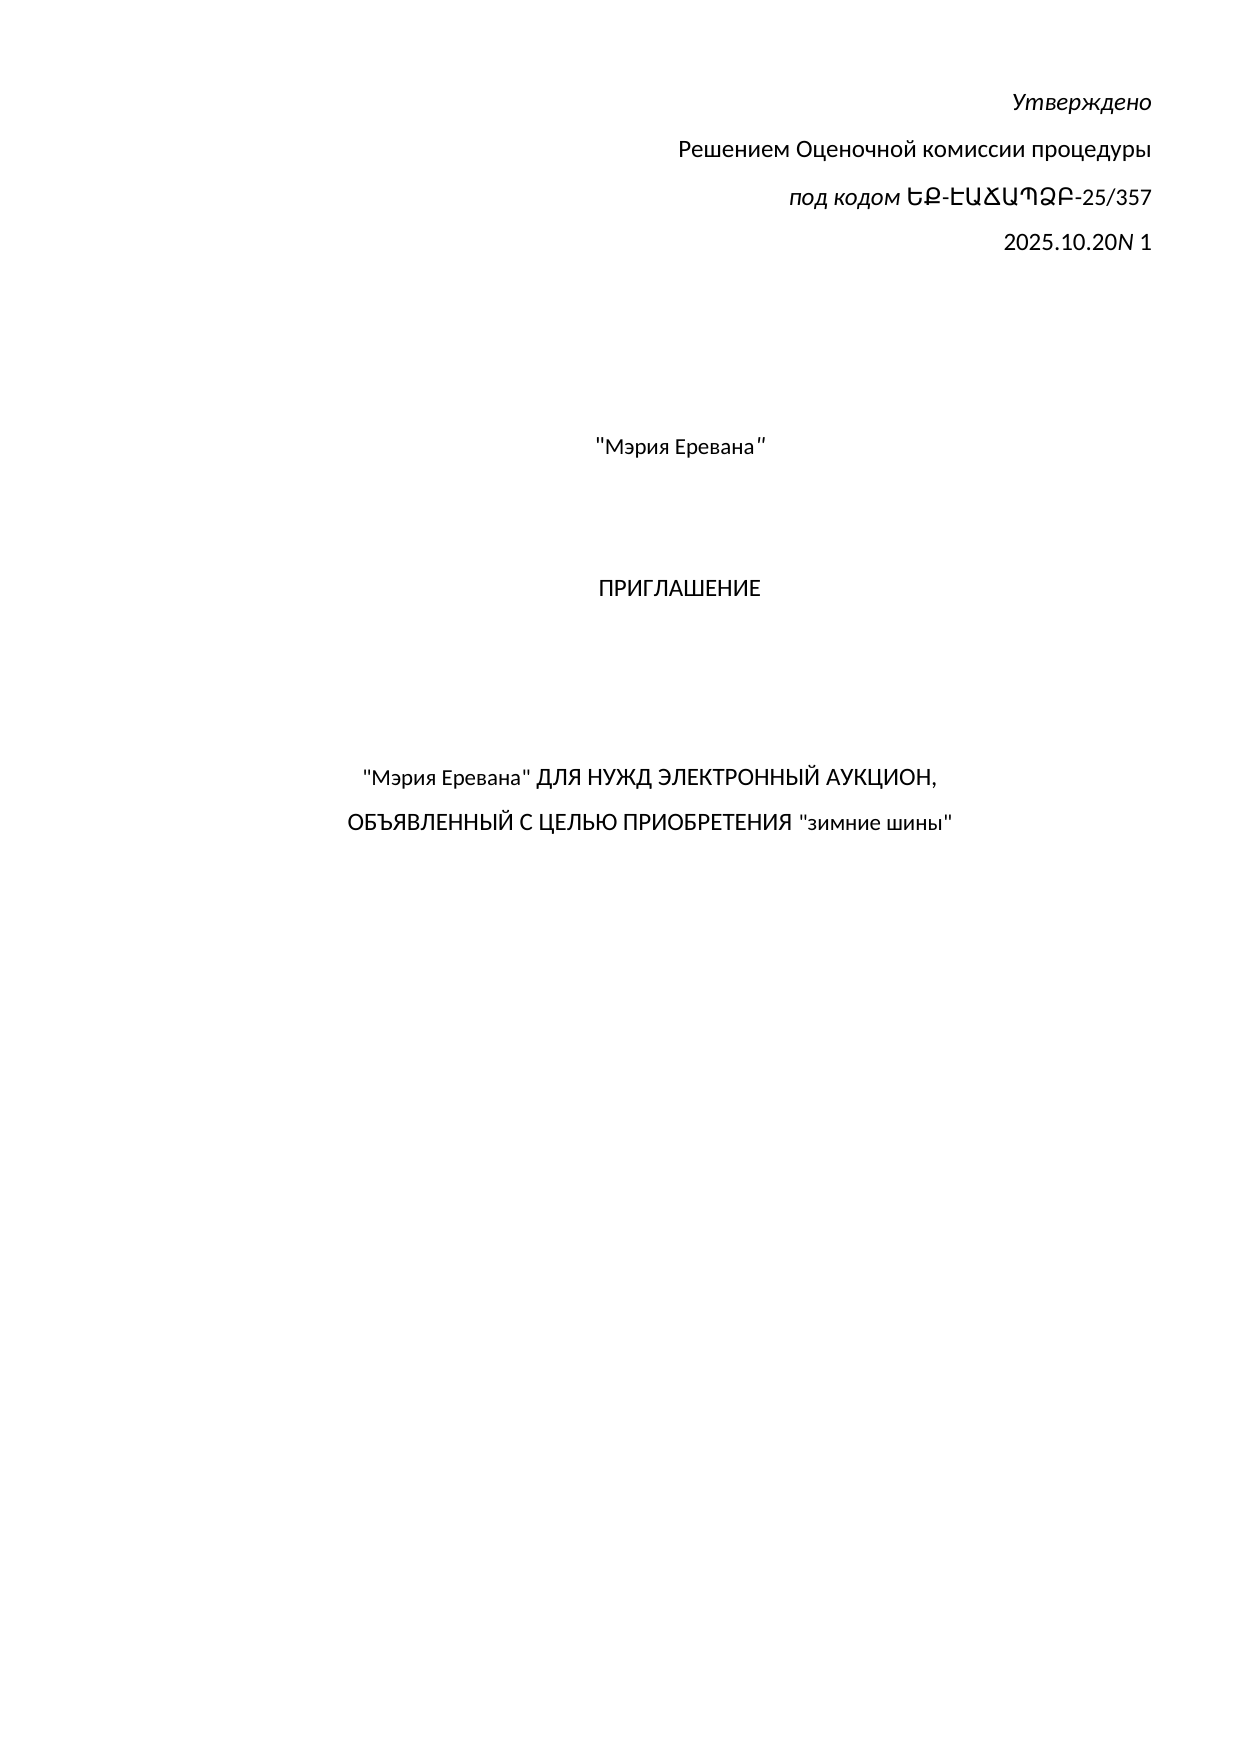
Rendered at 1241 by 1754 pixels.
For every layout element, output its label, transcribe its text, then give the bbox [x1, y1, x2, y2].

text ПРИГЛАШЕНИЕ [148, 572, 1152, 603]
text под кодом ԵՔ-ԷԱՃԱՊՁԲ-25/357 2025.10.20 N 1 [148, 181, 1152, 257]
text "Мэрия Еревана" [148, 431, 1152, 461]
text Утверждено [148, 86, 1152, 117]
text "Мэрия Еревана" ДЛЯ НУЖД ЭЛЕКТРОННЫЙ АУКЦИОН, [148, 761, 1152, 791]
text ОБЪЯВЛЕННЫЙ С ЦЕЛЬЮ ПРИОБРЕТЕНИЯ "зимние шины" [148, 807, 1152, 837]
text Решением Оценочной комиссии процедуры [148, 134, 1152, 164]
